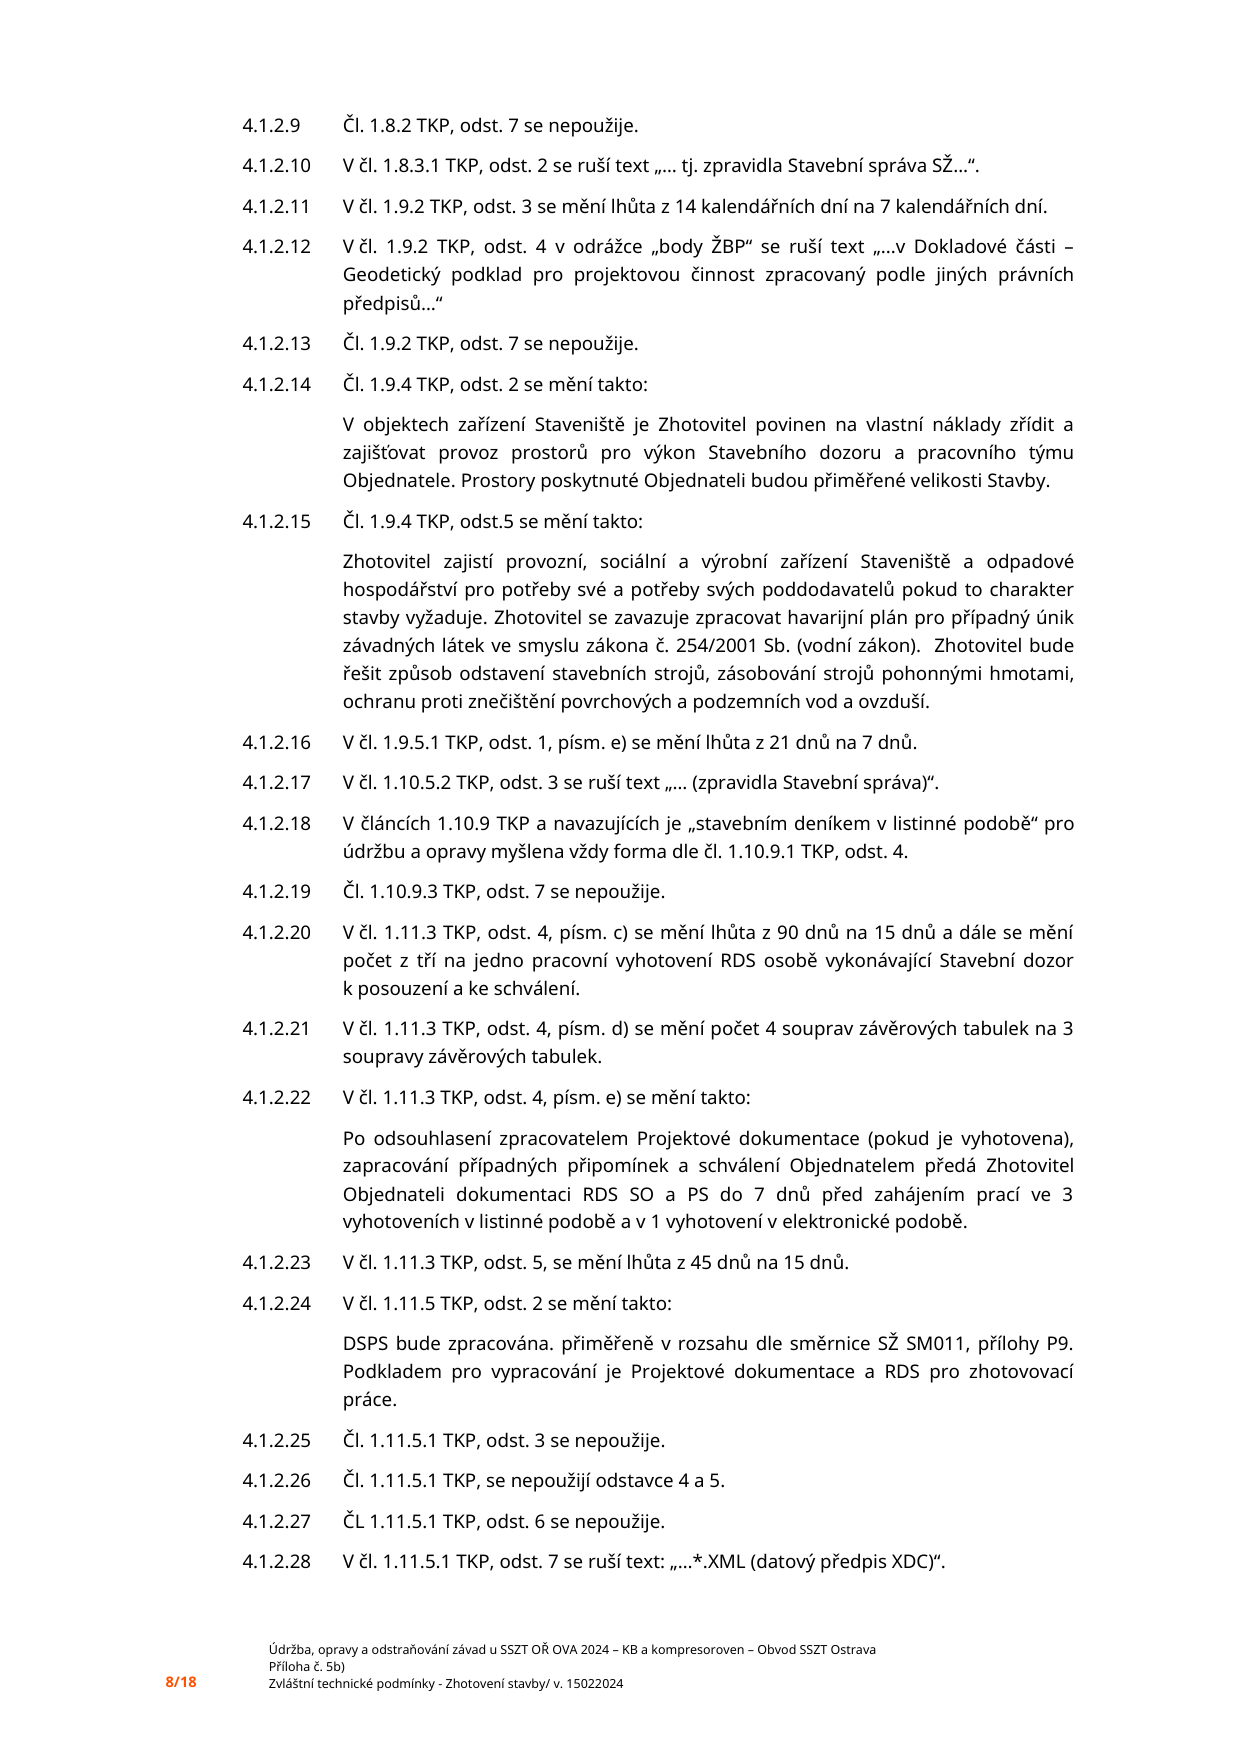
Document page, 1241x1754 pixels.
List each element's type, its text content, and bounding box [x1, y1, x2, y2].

text V čl. 1.11.3 TKP, odst. 5, se mění lhůta z 45 dnů na 15 dnů. [242, 1249, 1075, 1275]
text V článcích 1.10.9 TKP a navazujících je „stavebním deníkem v listinné podobě“ pro údržbu a opravy myšlena vždy forma dle čl. 1.10.9.1 TKP, odst. 4. [242, 810, 1075, 864]
text ČL 1.11.5.1 TKP, odst. 6 se nepoužije. [242, 1508, 1075, 1533]
text V čl. 1.11.3 TKP, odst. 4, písm. c) se mění lhůta z 90 dnů na 15 dnů a dále se mění počet z tří na jedno pracovní vyhotovení RDS osobě vykonávající Stavební dozor k posouzení a ke schválení. [242, 919, 1075, 1001]
text V čl. 1.11.3 TKP, odst. 4, písm. d) se mění počet 4 souprav závěrových tabulek na 3 soupravy závěrových tabulek. [242, 1016, 1075, 1069]
text V čl. 1.9.2 TKP, odst. 3 se mění lhůta z 14 kalendářních dní na 7 kalendářních dní. [242, 193, 1075, 219]
text Čl. 1.10.9.3 TKP, odst. 7 se nepoužije. [242, 879, 1075, 904]
text V čl. 1.10.5.2 TKP, odst. 3 se ruší text „… (zpravidla Stavební správa)“. [242, 769, 1075, 795]
text V čl. 1.11.5 TKP, odst. 2 se mění takto: [242, 1290, 1075, 1315]
text V čl. 1.11.3 TKP, odst. 4, písm. e) se mění takto: [242, 1084, 1075, 1110]
text V čl. 1.11.5.1 TKP, odst. 7 se ruší text: „…*.XML (datový předpis XDC)“. [242, 1548, 1075, 1574]
text V čl. 1.9.2 TKP, odst. 4 v odrážce „body ŽBP“ se ruší text „...v Dokladové části – Geodetický podklad pro projektovou činnost zpracovaný podle jiných právních předpisů…“ [242, 234, 1075, 315]
text Čl. 1.9.4 TKP, odst. 2 se mění takto: [242, 371, 1075, 396]
list Po odsouhlasení zpracovatelem Projektové dokumentace (pokud je vyhotovena), zapracování případných připomínek a schválení Objednatelem předá Zhotovitel Objednateli dokumentaci RDS SO a PS do 7 dnů před zahájením prací ve 3 vyhotoveních v listinné podobě a v 1 vyhotovení v elektronické podobě. [343, 1125, 1075, 1234]
text V čl. 1.8.3.1 TKP, odst. 2 se ruší text „… tj. zpravidla Stavební správa SŽ…“. [242, 153, 1075, 178]
text Čl. 1.9.2 TKP, odst. 7 se nepoužije. [242, 330, 1075, 356]
text Čl. 1.8.2 TKP, odst. 7 se nepoužije. [242, 112, 1075, 138]
list Zhotovitel zajistí provozní, sociální a výrobní zařízení Staveniště a odpadové hospodářství pro potřeby své a potřeby svých poddodavatelů pokud to charakter stavby vyžaduje. Zhotovitel se zavazuje zpracovat havarijní plán pro případný únik závadných látek ve smyslu zákona č. 254/2001 Sb. (vodní zákon). Zhotovitel bude řešit způsob odstavení stavebních strojů, zásobování strojů pohonnými hmotami, ochranu proti znečištění povrchových a podzemních vod a ovzduší. [343, 548, 1075, 714]
list V objektech zařízení Staveniště je Zhotovitel povinen na vlastní náklady zřídit a zajišťovat provoz prostorů pro výkon Stavebního dozoru a pracovního týmu Objednatele. Prostory poskytnuté Objednateli budou přiměřené velikosti Stavby. [343, 411, 1075, 493]
text Čl. 1.9.4 TKP, odst.5 se mění takto: [242, 508, 1075, 533]
text V čl. 1.9.5.1 TKP, odst. 1, písm. e) se mění lhůta z 21 dnů na 7 dnů. [242, 729, 1075, 754]
text Čl. 1.11.5.1 TKP, odst. 3 se nepoužije. [242, 1427, 1075, 1452]
list DSPS bude zpracována. přiměřeně v rozsahu dle směrnice SŽ SM011, přílohy P9. Podkladem pro vypracování je Projektové dokumentace a RDS pro zhotovovací práce. [343, 1330, 1075, 1412]
text Čl. 1.11.5.1 TKP, se nepoužijí odstavce 4 a 5. [242, 1467, 1075, 1493]
